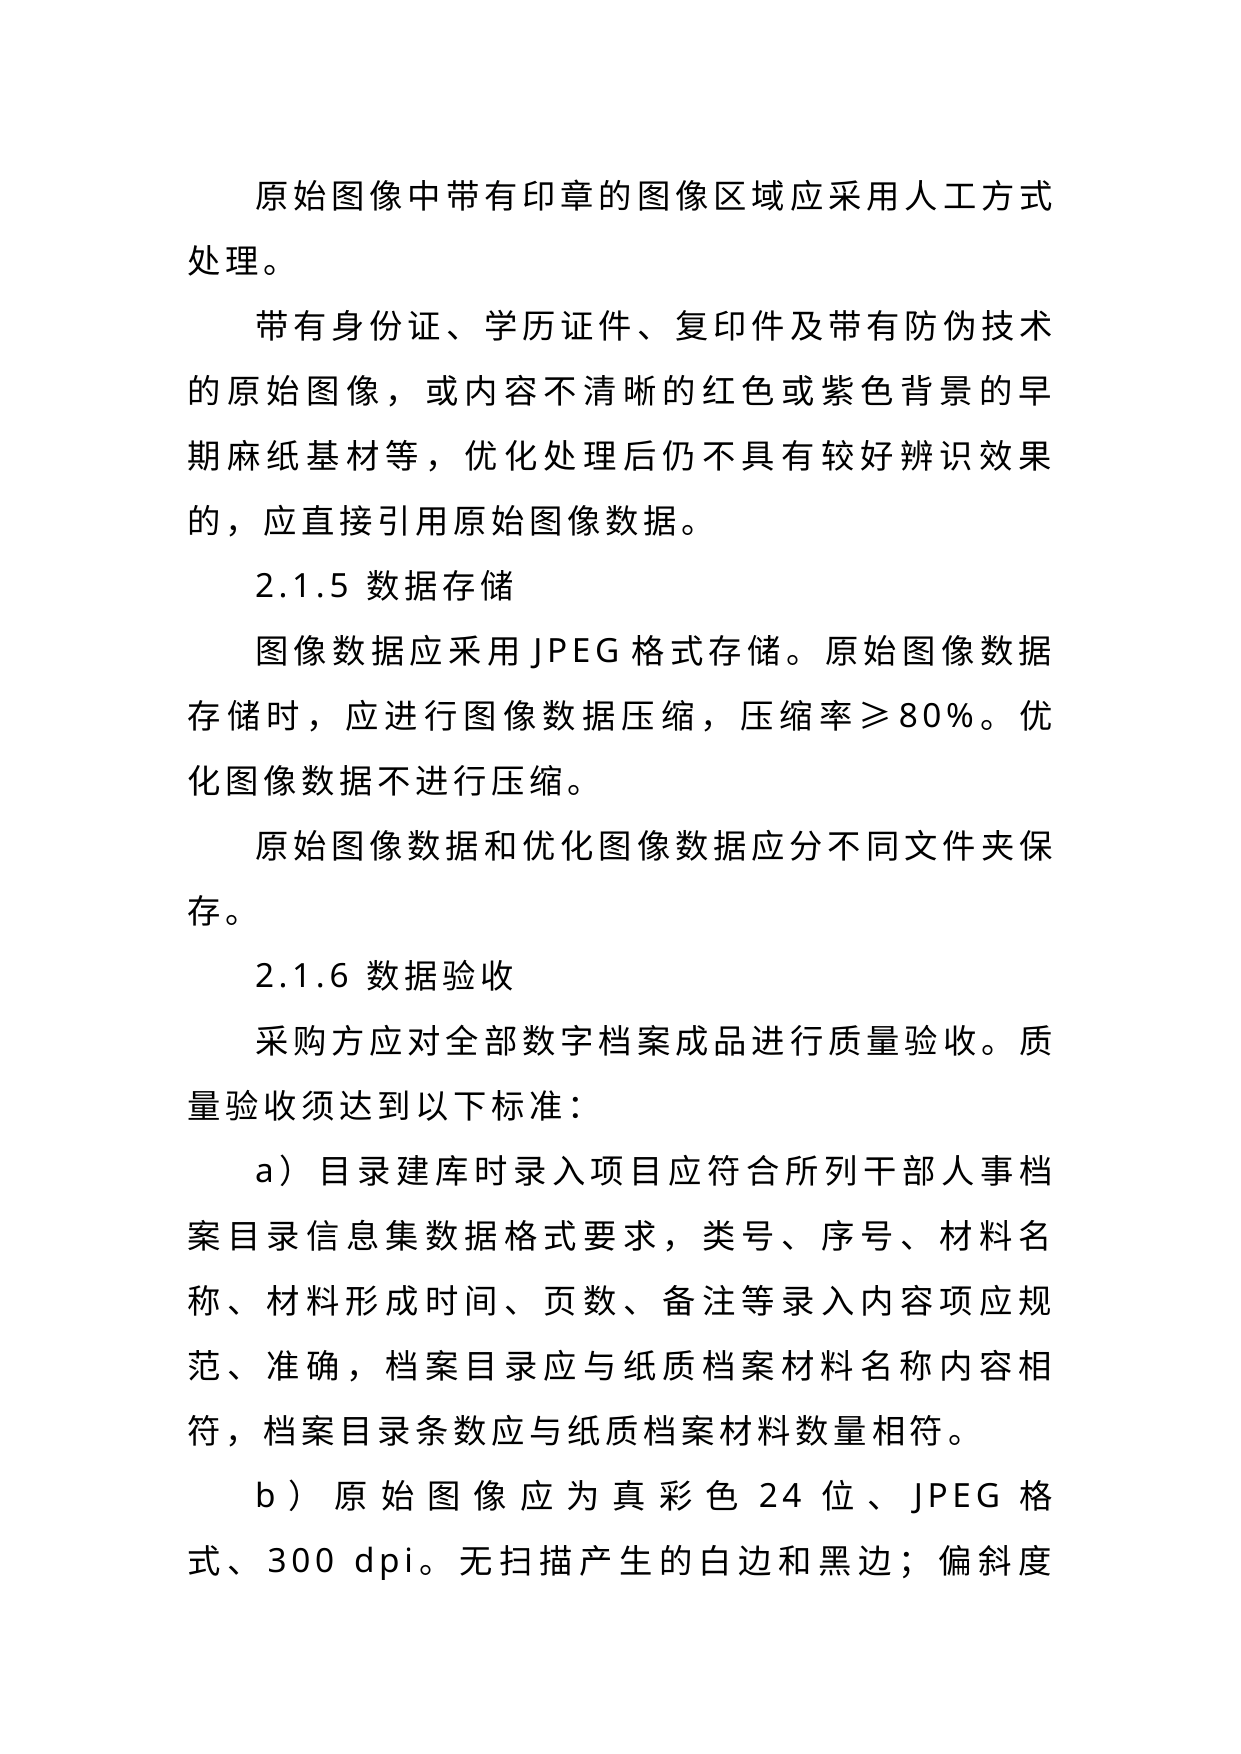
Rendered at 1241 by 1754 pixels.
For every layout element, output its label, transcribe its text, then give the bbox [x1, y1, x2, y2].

text 图像数据应釆用JPEG格式存储。原始图像数据存储时，应进行图像数据压缩，压缩率≥80%。优化图像数据不进行压缩。 [187, 617, 1053, 812]
text 原始图像中带有印章的图像区域应采用人工方式处理。 [187, 162, 1053, 292]
text 2.1.6 数据验收 [187, 942, 1053, 1007]
text a）目录建库时录入项目应符合所列干部人事档案目录信息集数据格式要求，类号、序号、材料名称、材料形成时间、页数、备注等录入内容项应规范、准确，档案目录应与纸质档案材料名称内容相符，档案目录条数应与纸质档案材料数量相符。 [187, 1137, 1053, 1462]
text 采购方应对全部数字档案成品进行质量验收。质量验收须达到以下标准： [187, 1007, 1053, 1137]
text 原始图像数据和优化图像数据应分不同文件夹保存。 [187, 812, 1053, 942]
text 2.1.5 数据存储 [187, 552, 1053, 617]
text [187, 1462, 1053, 1592]
text 带有身份证、学历证件、复印件及带有防伪技术的原始图像，或内容不清晰的红色或紫色背景的早期麻纸基材等，优化处理后仍不具有较好辨识效果的，应直接引用原始图像数据。 [187, 292, 1053, 552]
